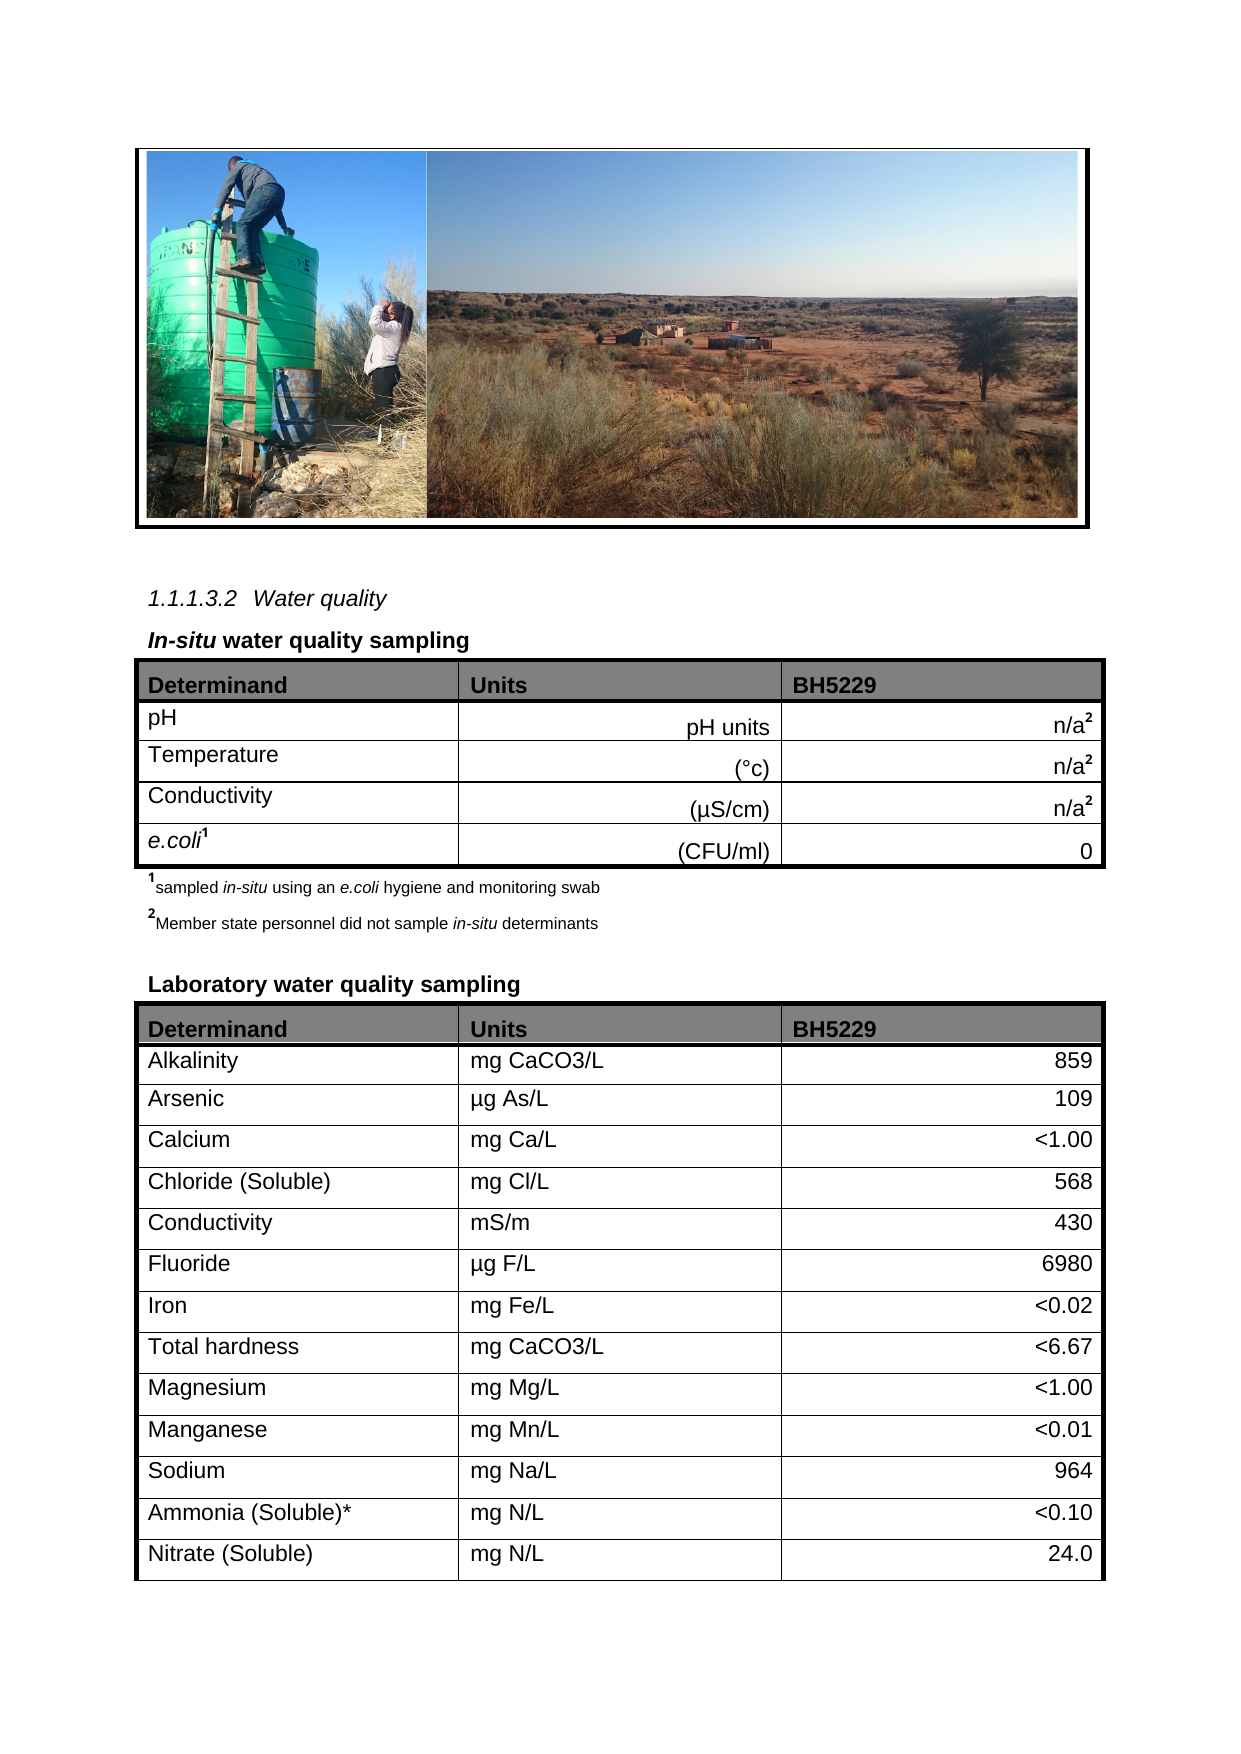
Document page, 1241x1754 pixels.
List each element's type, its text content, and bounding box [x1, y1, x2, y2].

table_cell (CFU/ml) [459, 824, 781, 864]
table_cell mg Ca/L [459, 1126, 781, 1167]
table_cell mg CaCO3/L [459, 1333, 781, 1373]
table_header Determinand [139, 662, 458, 699]
table_cell n/a2 [782, 741, 1101, 781]
table_cell <0.10 [782, 1499, 1101, 1539]
table_cell mg Na/L [459, 1457, 781, 1497]
table_cell Conductivity [139, 783, 458, 823]
text In-situ water quality sampling [148, 627, 1092, 653]
table_cell <0.01 [782, 1416, 1101, 1456]
table_cell Sodium [139, 1457, 458, 1497]
table_cell (°c) [459, 741, 781, 781]
table_header BH5229 [782, 1006, 1101, 1042]
table_cell Ammonia (Soluble)* [139, 1499, 458, 1539]
table_cell pH units [459, 703, 781, 740]
table_cell Alkalinity [139, 1047, 458, 1084]
text Laboratory water quality sampling [148, 971, 1092, 997]
subtitle Water quality [148, 584, 1092, 611]
table_cell Chloride (Soluble) [139, 1168, 458, 1208]
table_cell mS/m [459, 1209, 781, 1249]
table_cell µg As/L [459, 1085, 781, 1125]
table_cell 0 [782, 824, 1101, 864]
table_cell mg Cl/L [459, 1168, 781, 1208]
table_cell (µS/cm) [459, 783, 781, 823]
table_cell e.coli1 [139, 824, 458, 864]
table_cell Calcium [139, 1126, 458, 1167]
table_cell pH [139, 703, 458, 740]
table_cell Magnesium [139, 1374, 458, 1415]
table_cell 859 [782, 1047, 1101, 1084]
table_header Determinand [139, 1006, 458, 1042]
picture [146, 151, 1078, 518]
table_cell 430 [782, 1209, 1101, 1249]
table_cell Total hardness [139, 1333, 458, 1373]
table_cell mg CaCO3/L [459, 1047, 781, 1084]
table_cell Manganese [139, 1416, 458, 1456]
table_cell <1.00 [782, 1374, 1101, 1415]
table_cell 964 [782, 1457, 1101, 1497]
text 2Member state personnel did not sample in-situ determinants [148, 905, 1092, 936]
table_header Units [459, 1006, 781, 1042]
table_cell mg Mn/L [459, 1416, 781, 1456]
table_cell 568 [782, 1168, 1101, 1208]
table_cell mg N/L [459, 1499, 781, 1539]
table_cell Temperature [139, 741, 458, 781]
table_cell µg F/L [459, 1250, 781, 1291]
table_cell n/a2 [782, 783, 1101, 823]
table_cell 109 [782, 1085, 1101, 1125]
table_cell Conductivity [139, 1209, 458, 1249]
table_cell 24.0 [782, 1540, 1101, 1580]
table_cell mg N/L [459, 1540, 781, 1580]
table_header Units [459, 662, 781, 699]
table_cell <1.00 [782, 1126, 1101, 1167]
table_cell [139, 149, 1085, 524]
table_cell Nitrate (Soluble) [139, 1540, 458, 1580]
table_cell n/a2 [782, 703, 1101, 740]
table_cell mg Mg/L [459, 1374, 781, 1415]
table_cell Iron [139, 1292, 458, 1332]
table_cell Arsenic [139, 1085, 458, 1125]
table_cell Fluoride [139, 1250, 458, 1291]
table_cell <6.67 [782, 1333, 1101, 1373]
table_cell mg Fe/L [459, 1292, 781, 1332]
text 1sampled in-situ using an e.coli hygiene and monitoring swab [148, 869, 1092, 900]
table_cell <0.02 [782, 1292, 1101, 1332]
table_cell 6980 [782, 1250, 1101, 1291]
table_header BH5229 [782, 662, 1101, 699]
